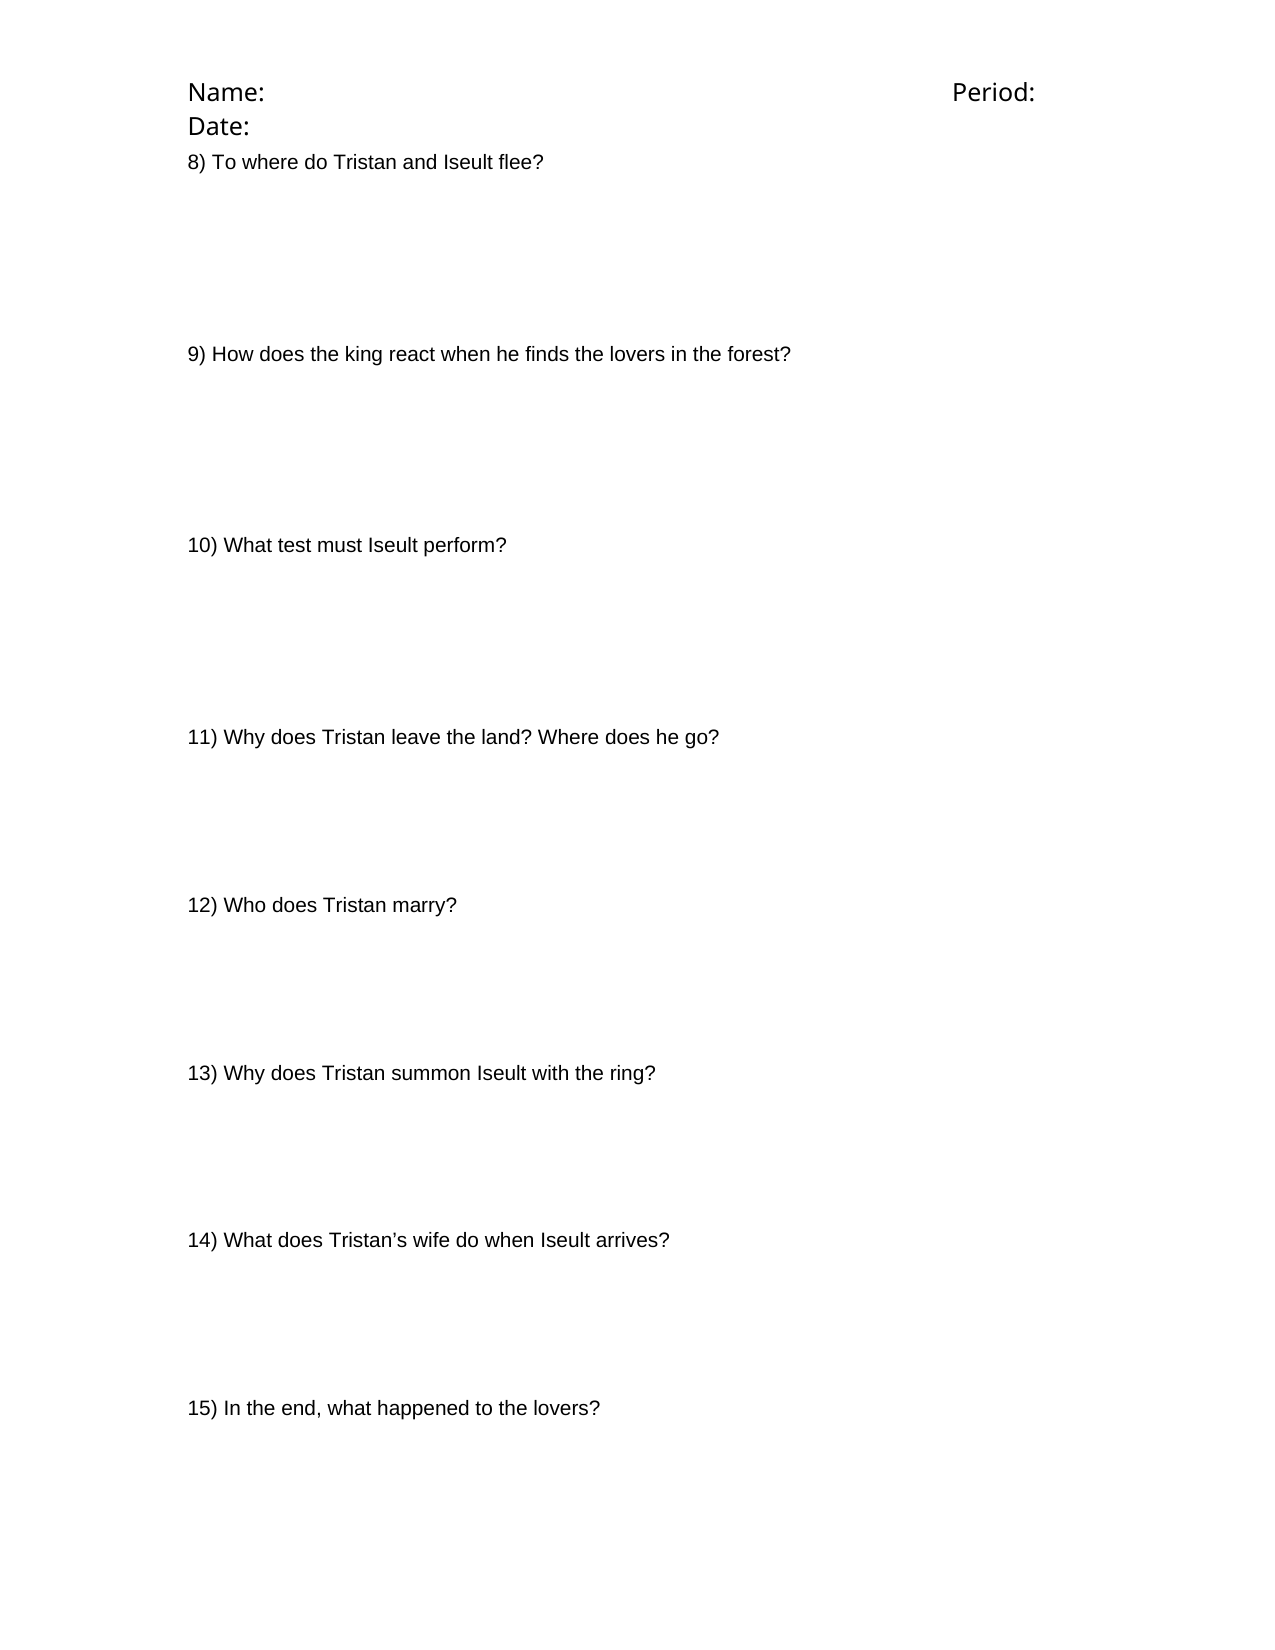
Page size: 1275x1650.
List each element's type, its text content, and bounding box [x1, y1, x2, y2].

text 10) What test must Iseult perform? [187, 533, 1087, 557]
text 8) To where do Tristan and Iseult flee? [187, 150, 1087, 174]
text 14) What does Tristan’s wife do when Iseult arrives? [187, 1228, 1087, 1252]
text 15) In the end, what happened to the lovers? [187, 1396, 1087, 1420]
text 9) How does the king react when he finds the lovers in the forest? [187, 342, 1087, 366]
text 13) Why does Tristan summon Iseult with the ring? [187, 1060, 1087, 1084]
text 11) Why does Tristan leave the land? Where does he go? [187, 725, 1087, 749]
text 12) Who does Tristan marry? [187, 893, 1087, 917]
